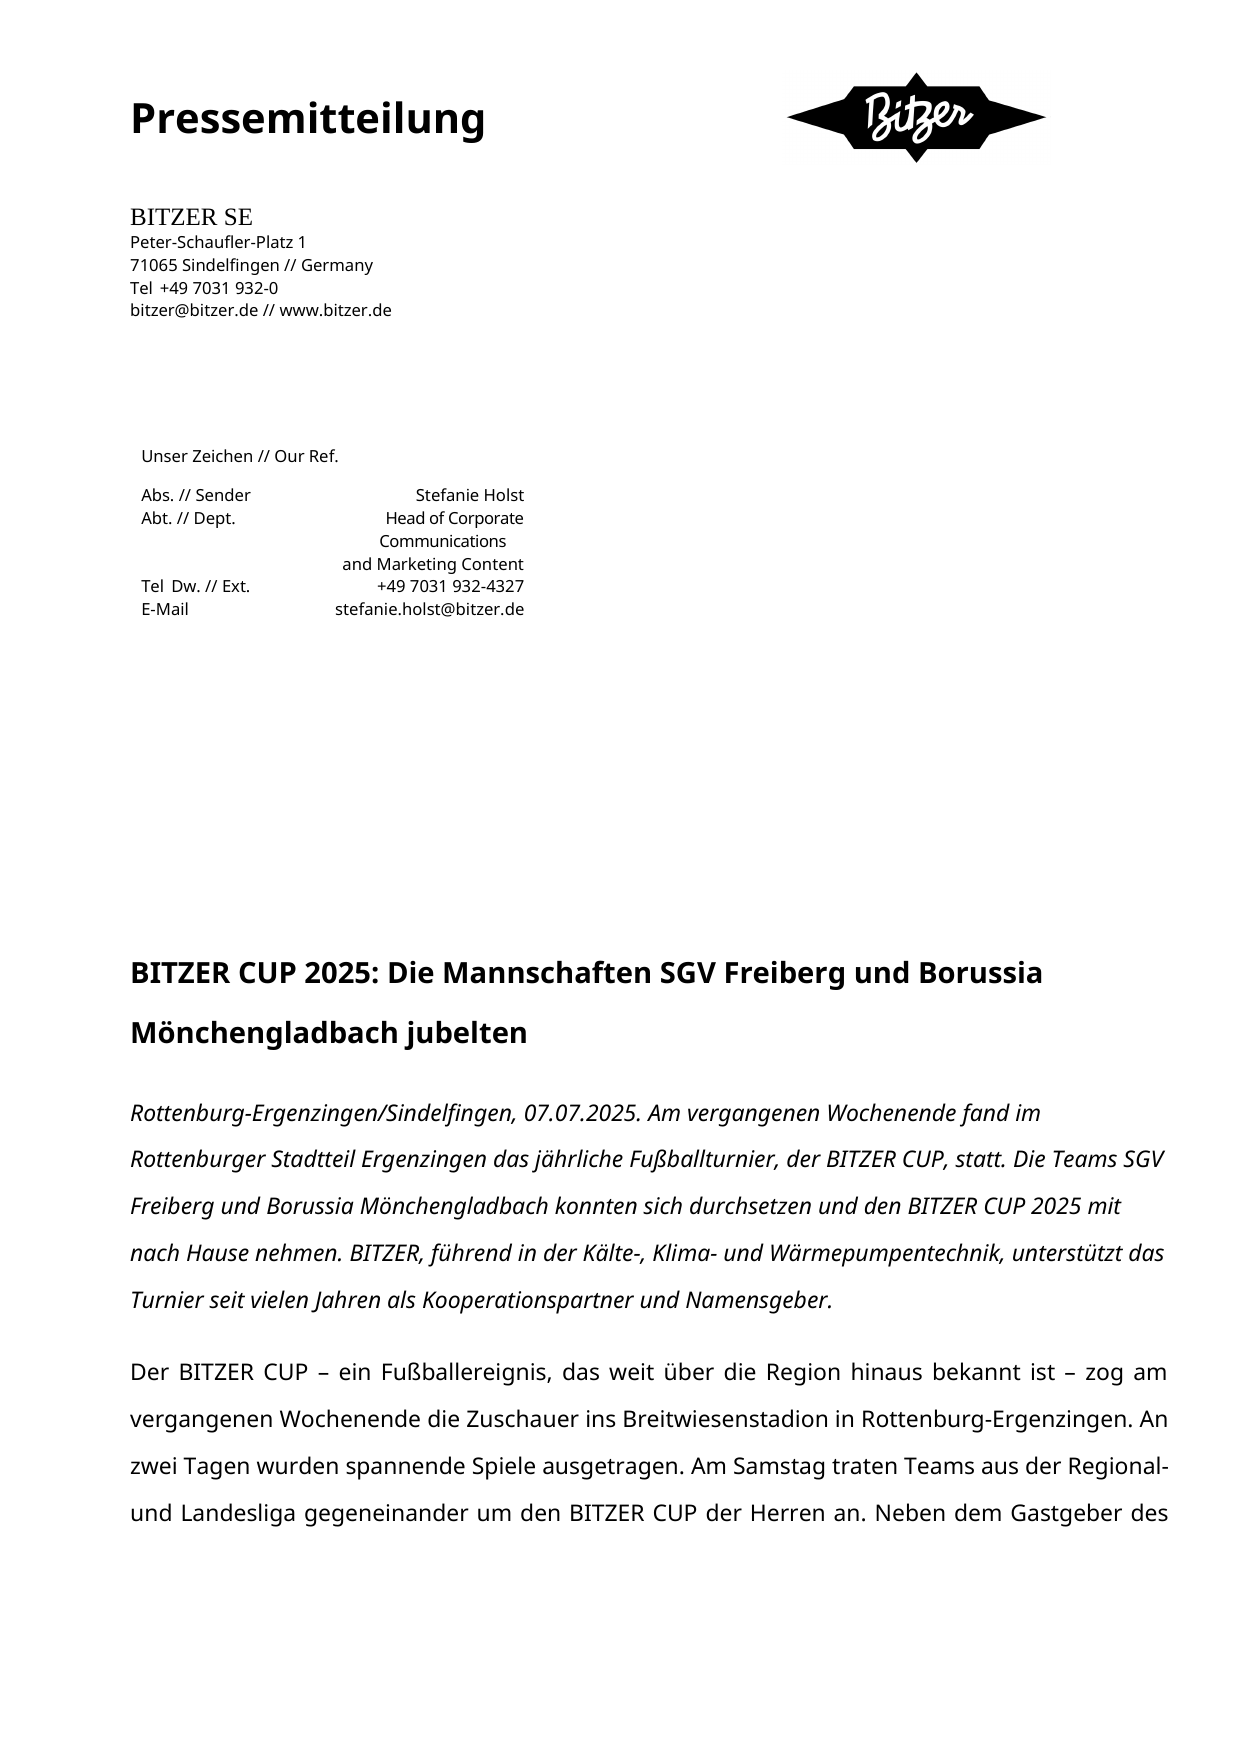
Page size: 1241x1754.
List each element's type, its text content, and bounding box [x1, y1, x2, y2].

text Rottenburg-Ergenzingen/Sindelfingen, 07.07.2025. Am vergangenen Wochenende fand im Rottenburger Stadtteil Ergenzingen das jährliche Fußballturnier, der BITZER CUP, statt. Die Teams SGV Freiberg und Borussia Mönchengladbach konnten sich durchsetzen und den BITZER CUP 2025 mit nach Hause nehmen. BITZER, führend in der Kälte-, Klima- und Wärmepumpentechnik, unterstützt das Turnier seit vielen Jahren als Kooperationspartner und Namensgeber. [130, 1097, 1169, 1315]
text BITZER CUP 2025: Die Mannschaften SGV Freiberg und Borussia Mönchengladbach jubelten [130, 953, 1169, 1052]
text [130, 1356, 1169, 1528]
